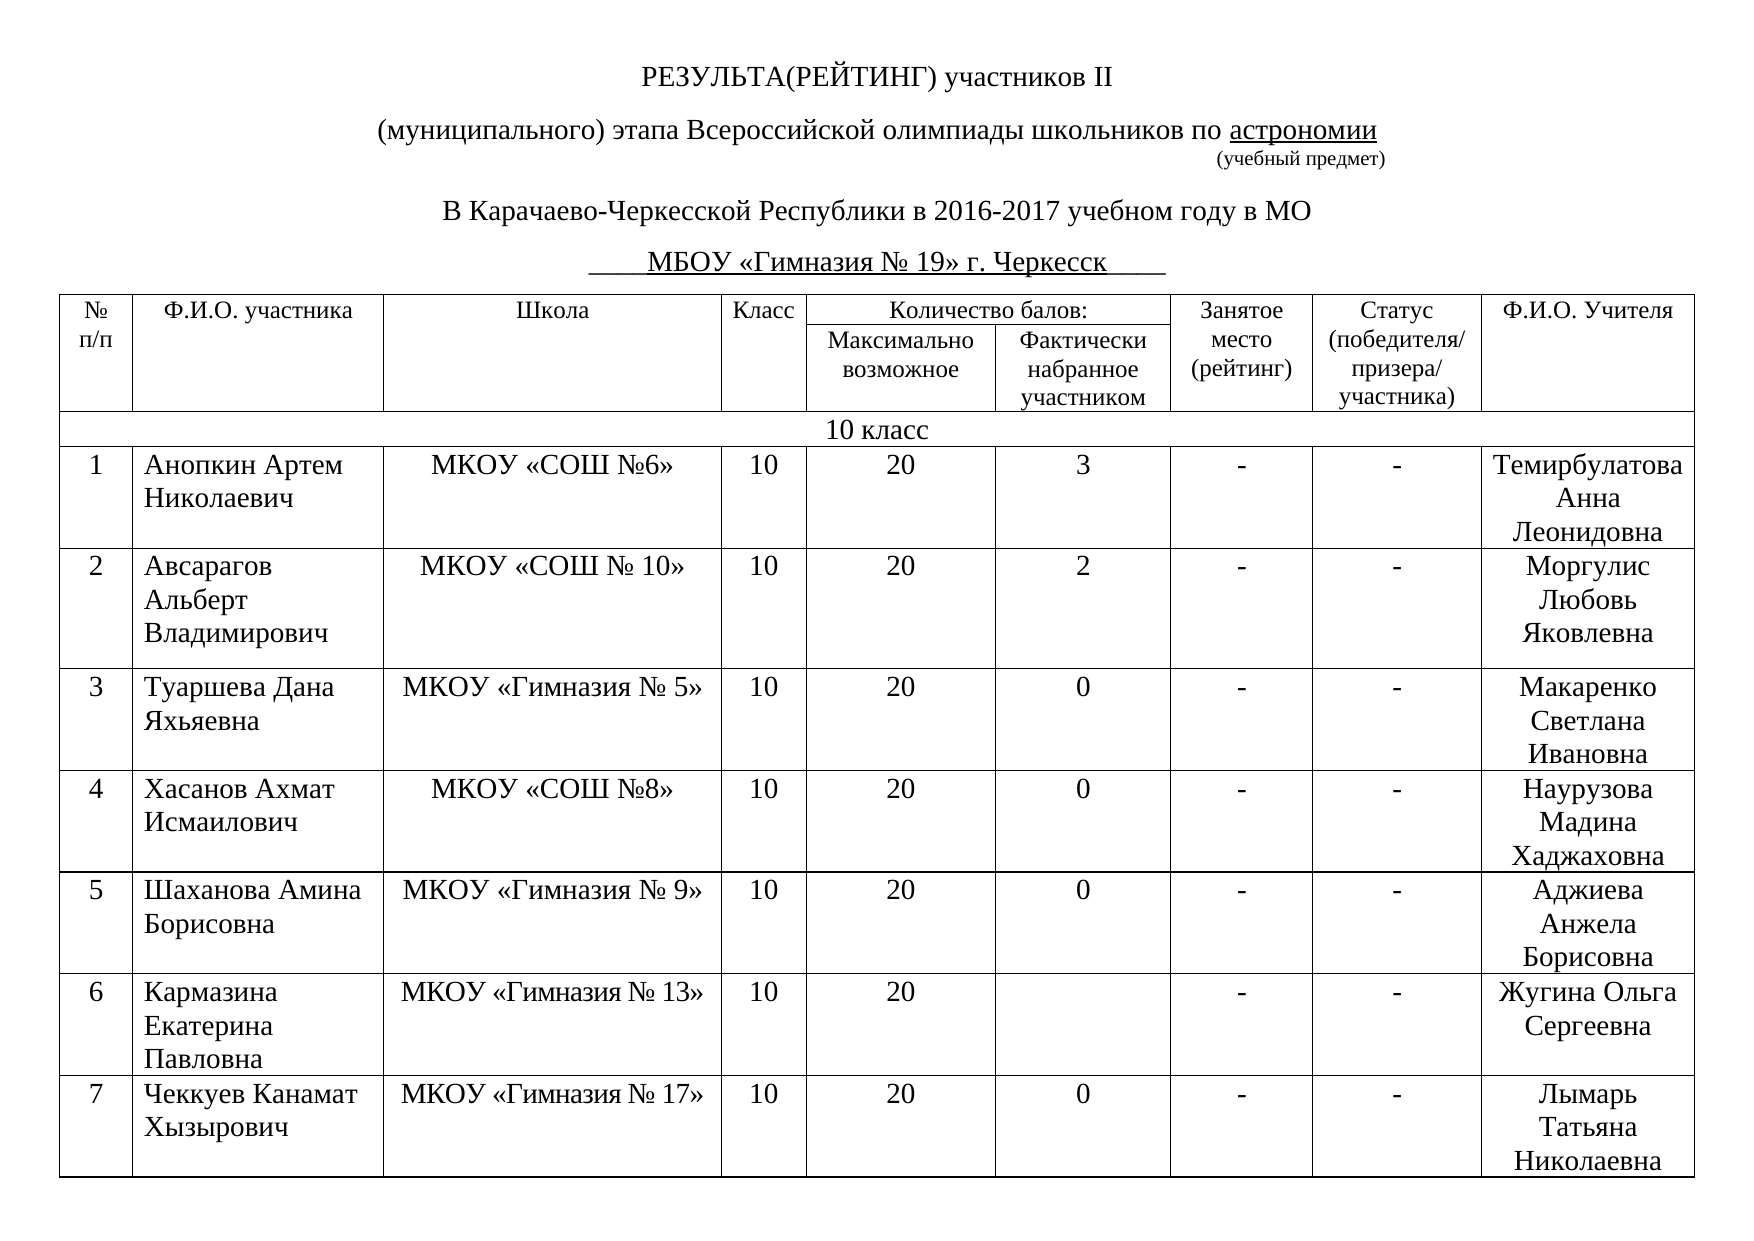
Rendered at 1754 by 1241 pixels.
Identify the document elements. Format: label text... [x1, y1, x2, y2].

text (учебный предмет) [797, 145, 1695, 169]
table_cell 10 [722, 771, 806, 871]
table_cell Лымарь Татьяна Николаевна [1482, 1076, 1694, 1176]
table_header № п/п [60, 295, 132, 411]
table_cell - [1313, 1076, 1481, 1176]
table_cell МКОУ «Гимназия № 5» [384, 669, 721, 770]
text В Карачаево-Черкесской Республики в 2016-2017 учебном году в МО [59, 193, 1695, 227]
table_cell 20 [807, 974, 995, 1075]
table_cell 20 [807, 669, 995, 770]
table_cell - [1313, 447, 1481, 547]
table_cell 20 [807, 771, 995, 871]
table_cell 3 [996, 447, 1170, 547]
table_header Школа [384, 295, 721, 411]
table_cell 2 [60, 549, 132, 668]
table_cell 10 [722, 974, 806, 1075]
table_cell Наурузова Мадина Хаджаховна [1482, 771, 1694, 871]
table_cell Анопкин Артем Николаевич [133, 447, 383, 547]
table_cell 1 [60, 447, 132, 547]
table_cell - [1313, 549, 1481, 668]
table_cell - [1313, 974, 1481, 1075]
table_cell 10 [722, 549, 806, 668]
table_cell - [1313, 771, 1481, 871]
table_cell 0 [996, 771, 1170, 871]
table_cell 0 [996, 873, 1170, 973]
table_header Статус (победителя/ призера/ участника) [1313, 295, 1481, 411]
table_cell - [1171, 549, 1312, 668]
table_cell - [1313, 873, 1481, 973]
table_cell МКОУ «Гимназия № 13» [384, 974, 721, 1075]
table_cell МКОУ «Гимназия № 17» [384, 1076, 721, 1176]
text ____МБОУ «Гимназия № 19» г. Черкесск____ [59, 244, 1695, 277]
table_cell Макаренко Светлана Ивановна [1482, 669, 1694, 770]
table_cell Авсарагов Альберт Владимирович [133, 549, 383, 668]
table_cell 3 [60, 669, 132, 770]
text РЕЗУЛЬТА(РЕЙТИНГ) участников II [59, 59, 1695, 93]
table_cell - [1171, 771, 1312, 871]
table_cell Туаршева Дана Яхьяевна [133, 669, 383, 770]
table_cell Хасанов Ахмат Исмаилович [133, 771, 383, 871]
table_cell 10 [722, 669, 806, 770]
table_header Класс [722, 295, 806, 411]
table_cell 6 [60, 974, 132, 1075]
table_cell МКОУ «СОШ № 10» [384, 549, 721, 668]
table_cell 20 [807, 447, 995, 547]
table_header Ф.И.О. участника [133, 295, 383, 411]
table_cell Шаханова Амина Борисовна [133, 873, 383, 973]
table_cell 7 [60, 1076, 132, 1176]
table_cell 2 [996, 549, 1170, 668]
table_cell - [1171, 447, 1312, 547]
table_cell МКОУ «Гимназия № 9» [384, 873, 721, 973]
table_cell - [1171, 1076, 1312, 1176]
table_cell 10 [722, 447, 806, 547]
table_header Занятое место (рейтинг) [1171, 295, 1312, 411]
table_cell Моргулис Любовь Яковлевна [1482, 549, 1694, 668]
table_cell МКОУ «СОШ №8» [384, 771, 721, 871]
table_header Количество балов: [807, 295, 1170, 324]
table_cell Фактически набранное участником [996, 325, 1170, 411]
table_cell Кармазина Екатерина Павловна [133, 974, 383, 1075]
table_cell 10 [722, 1076, 806, 1176]
table_cell - [1171, 873, 1312, 973]
text (муниципального) этапа Всероссийской олимпиады школьников по астрономии [59, 112, 1695, 145]
table_cell Чеккуев Канамат Хызырович [133, 1076, 383, 1176]
table_cell 20 [807, 873, 995, 973]
table_cell 0 [996, 669, 1170, 770]
table_cell - [1171, 974, 1312, 1075]
table_cell - [1171, 669, 1312, 770]
table_cell 0 [996, 1076, 1170, 1176]
table_cell МКОУ «СОШ №6» [384, 447, 721, 547]
table_cell 20 [807, 1076, 995, 1176]
table_cell 10 класс [60, 412, 1694, 446]
table_cell 20 [807, 549, 995, 668]
table_header Ф.И.О. Учителя [1482, 295, 1694, 411]
table_cell Максимально возможное [807, 325, 995, 411]
table_cell [996, 974, 1170, 1075]
table_cell - [1313, 669, 1481, 770]
table_cell Жугина Ольга Сергеевна [1482, 974, 1694, 1075]
table_cell 10 [722, 873, 806, 973]
table_cell Аджиева Анжела Борисовна [1482, 873, 1694, 973]
table_cell 4 [60, 771, 132, 871]
table_cell Темирбулатова Анна Леонидовна [1482, 447, 1694, 547]
table_cell 5 [60, 873, 132, 973]
